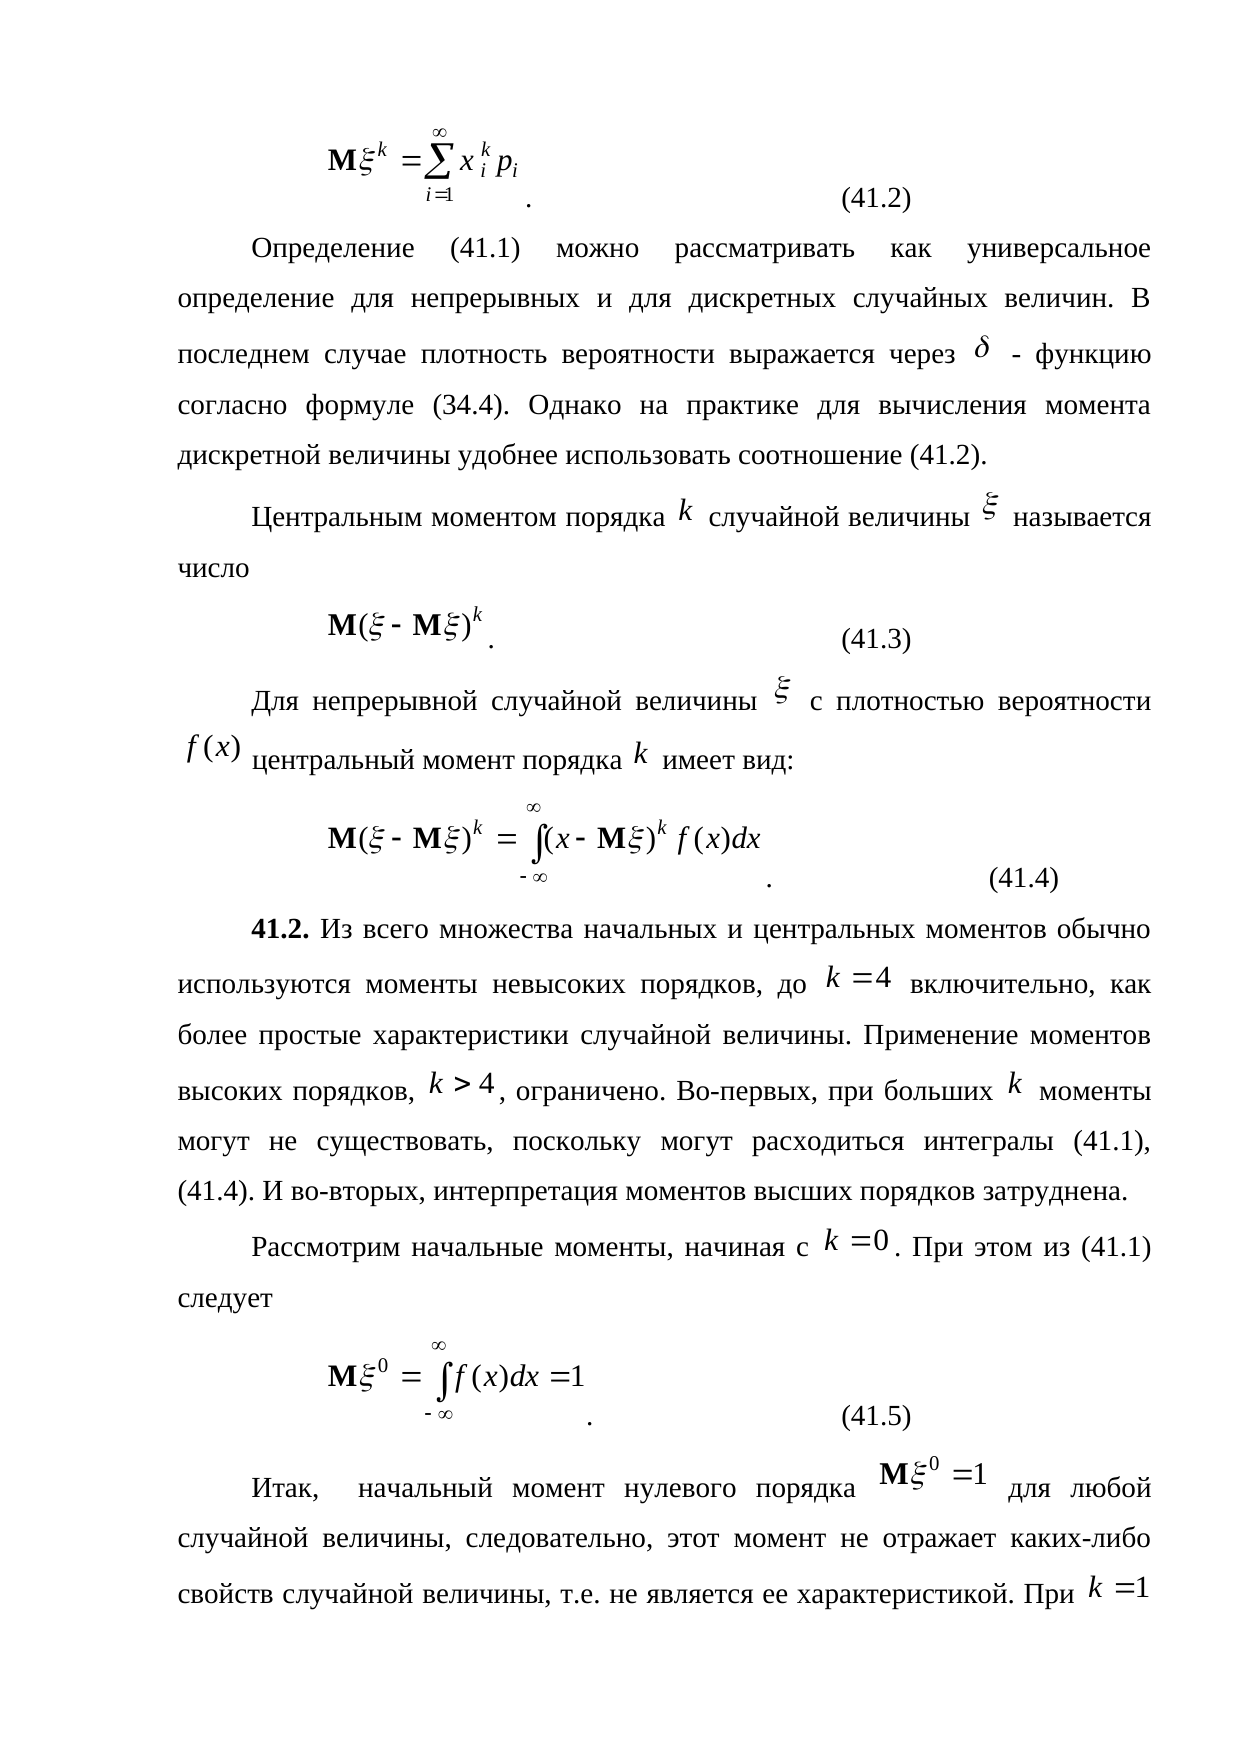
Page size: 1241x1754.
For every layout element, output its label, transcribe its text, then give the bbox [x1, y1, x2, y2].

text . (41.2) [177, 118, 1152, 213]
text 41.2. Из всего множества начальных и центральных моментов обычно используются моменты невысоких порядков, до включительно, как более простые характеристики случайной величины. Применение моментов высоких порядков, , ограничено. Во-первых, при больших моменты могут не существовать, поскольку могут расходиться интегралы (41.1), (41.4). И во-вторых, интерпретация моментов высших порядков затруднена. [177, 911, 1152, 1207]
text Рассмотрим начальные моменты, начиная с . При этом из (41.1) следует [177, 1224, 1152, 1313]
text Для непрерывной случайной величины с плотностью вероятности центральный момент порядка имеет вид: [177, 672, 1152, 776]
text . (41.4) [177, 792, 1152, 894]
text Центральным моментом порядка случайной величины называется число [177, 487, 1152, 583]
text Определение (41.1) можно рассматривать как универсальное определение для непрерывных и для дискретных случайных величин. В последнем случае плотность вероятности выражается через - функцию согласно формуле (34.4). Однако на практике для вычисления момента дискретной величины удобнее использовать соотношение (41.2). [177, 230, 1152, 471]
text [177, 1448, 1152, 1609]
text . (41.5) [177, 1330, 1152, 1432]
text . (41.3) [177, 600, 1152, 655]
